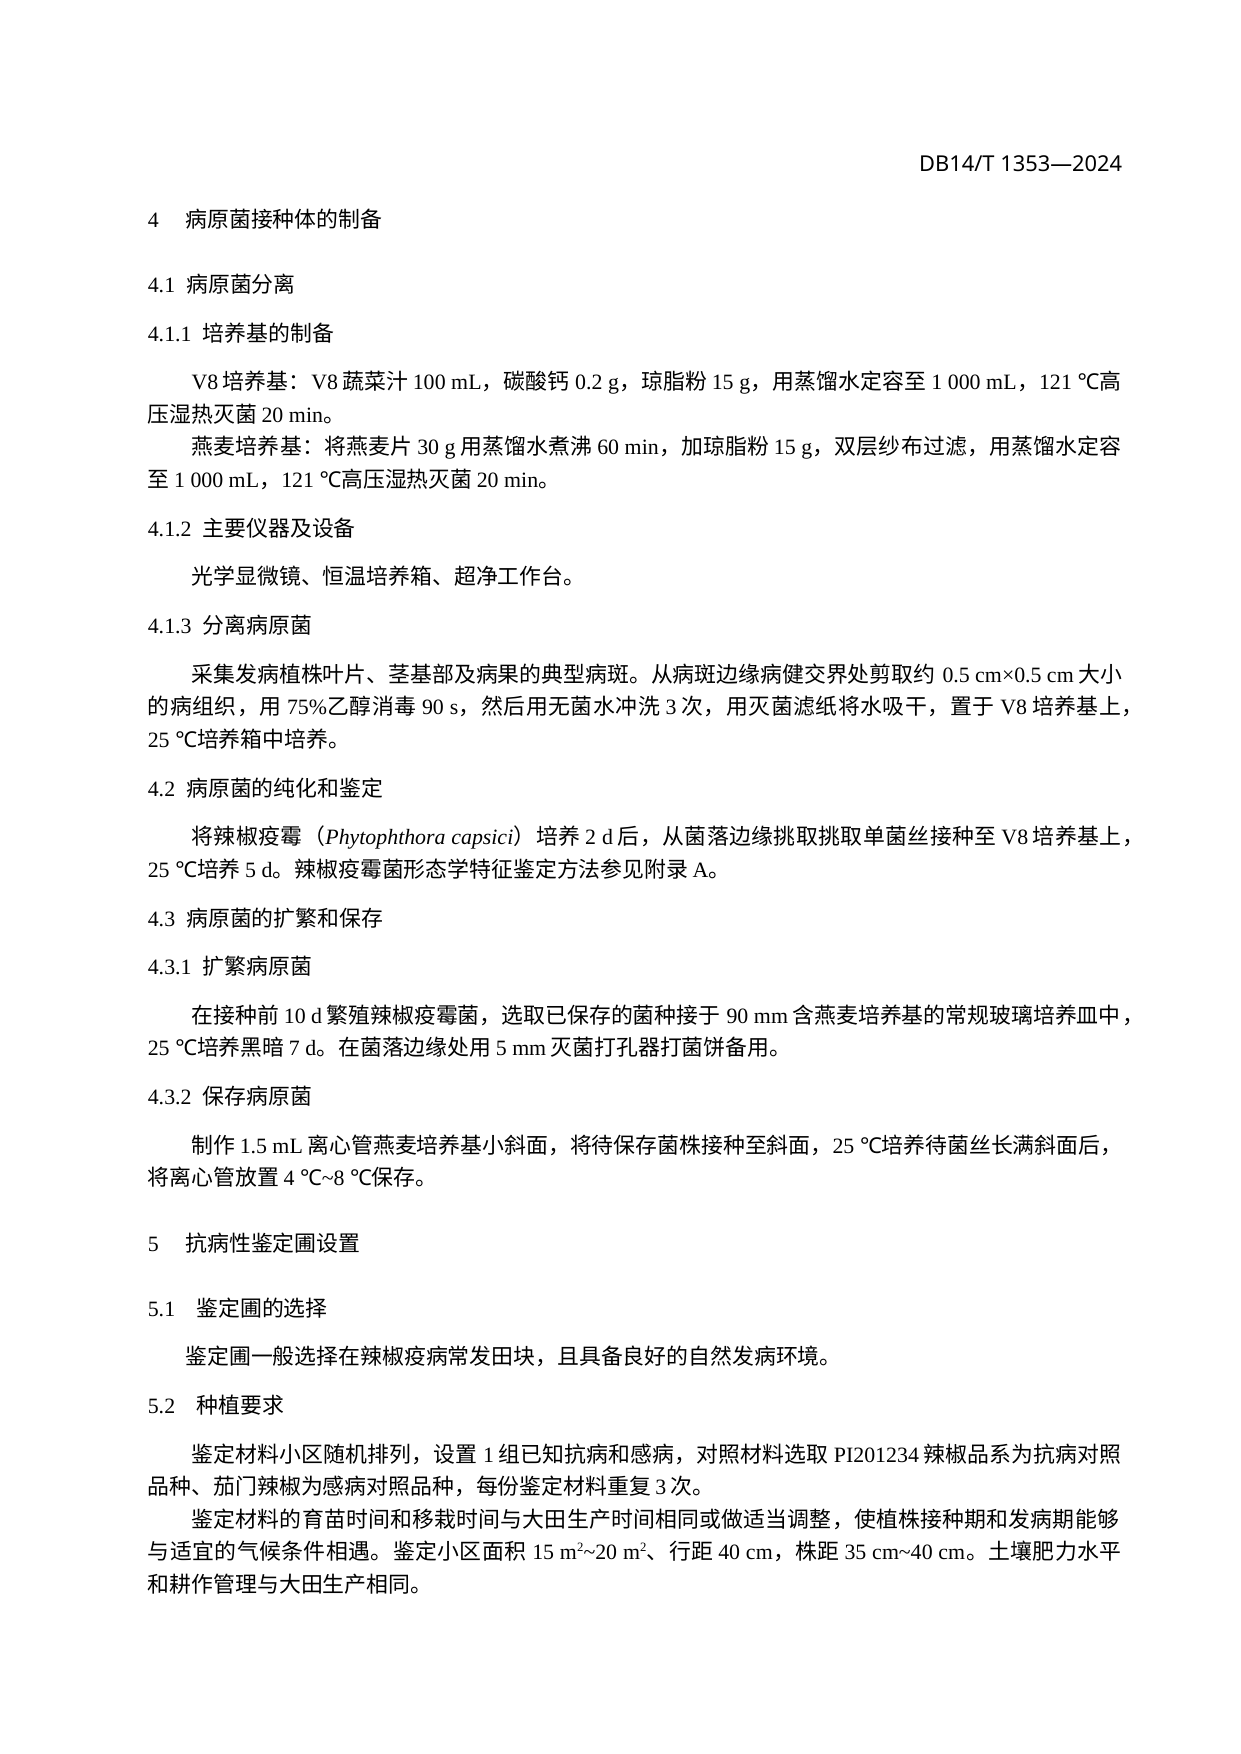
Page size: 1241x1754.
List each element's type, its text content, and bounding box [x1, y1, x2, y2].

list 病原菌接种体的制备 [148, 201, 1122, 234]
text 燕麦培养基：将燕麦片30 g用蒸馏水煮沸60 min，加琼脂粉15 g，双层纱布过滤，用蒸馏水定容至1 000 mL，121 ℃高压湿热灭菌20 min。 [148, 429, 1122, 494]
list 鉴定圃的选择 [148, 1290, 1122, 1323]
list 4.1.1 培养基的制备 [148, 315, 1122, 348]
text 制作1.5 mL离心管燕麦培养基小斜面，将待保存菌株接种至斜面，25 ℃培养待菌丝长满斜面后，将离心管放置4 ℃~8 ℃保存。 [148, 1128, 1122, 1193]
list 4.3 病原菌的扩繁和保存 [148, 900, 1122, 933]
text 在接种前10 d繁殖辣椒疫霉菌，选取已保存的菌种接于90 mm含燕麦培养基的常规玻璃培养皿中，25 ℃培养黑暗7 d。在菌落边缘处用5 mm灭菌打孔器打菌饼备用。 [148, 998, 1122, 1063]
list 抗病性鉴定圃设置 [148, 1225, 1122, 1258]
text V8培养基：V8蔬菜汁100 mL，碳酸钙 0.2 g，琼脂粉15 g，用蒸馏水定容至1 000 mL，121 ℃高压湿热灭菌20 min。 [148, 364, 1122, 429]
list 4.2 病原菌的纯化和鉴定 [148, 770, 1122, 803]
text 鉴定材料小区随机排列，设置1组已知抗病和感病，对照材料选取PI201234辣椒品系为抗病对照品种、茄门辣椒为感病对照品种，每份鉴定材料重复3次。 [148, 1436, 1122, 1501]
list 4.1.2 主要仪器及设备 [148, 510, 1122, 543]
text 鉴定材料的育苗时间和移栽时间与大田生产时间相同或做适当调整，使植株接种期和发病期能够与适宜的气候条件相遇。鉴定小区面积15 m2~20 m2、行距40 cm，株距35 cm~40 cm。土壤肥力水平和耕作管理与大田生产相同。 [148, 1501, 1122, 1599]
text 将辣椒疫霉（Phytophthora capsici）培养2 d后，从菌落边缘挑取挑取单菌丝接种至V8培养基上，25 ℃培养5 d。辣椒疫霉菌形态学特征鉴定方法参见附录A。 [148, 819, 1122, 884]
text 鉴定圃一般选择在辣椒疫病常发田块，且具备良好的自然发病环境。 [185, 1339, 1122, 1371]
list 种植要求 [148, 1388, 1122, 1420]
text 光学显微镜、恒温培养箱、超净工作台。 [148, 559, 1122, 591]
list 4.3.1 扩繁病原菌 [148, 949, 1122, 981]
list 4.1.3 分离病原菌 [148, 608, 1122, 640]
list 4.3.2 保存病原菌 [148, 1079, 1122, 1111]
list 4.1 病原菌分离 [148, 266, 1122, 299]
text 采集发病植株叶片、茎基部及病果的典型病斑。从病斑边缘病健交界处剪取约0.5 cm×0.5 cm大小的病组织，用75%乙醇消毒90 s，然后用无菌水冲洗3次，用灭菌滤纸将水吸干，置于V8培养基上，25 ℃培养箱中培养。 [148, 656, 1122, 754]
